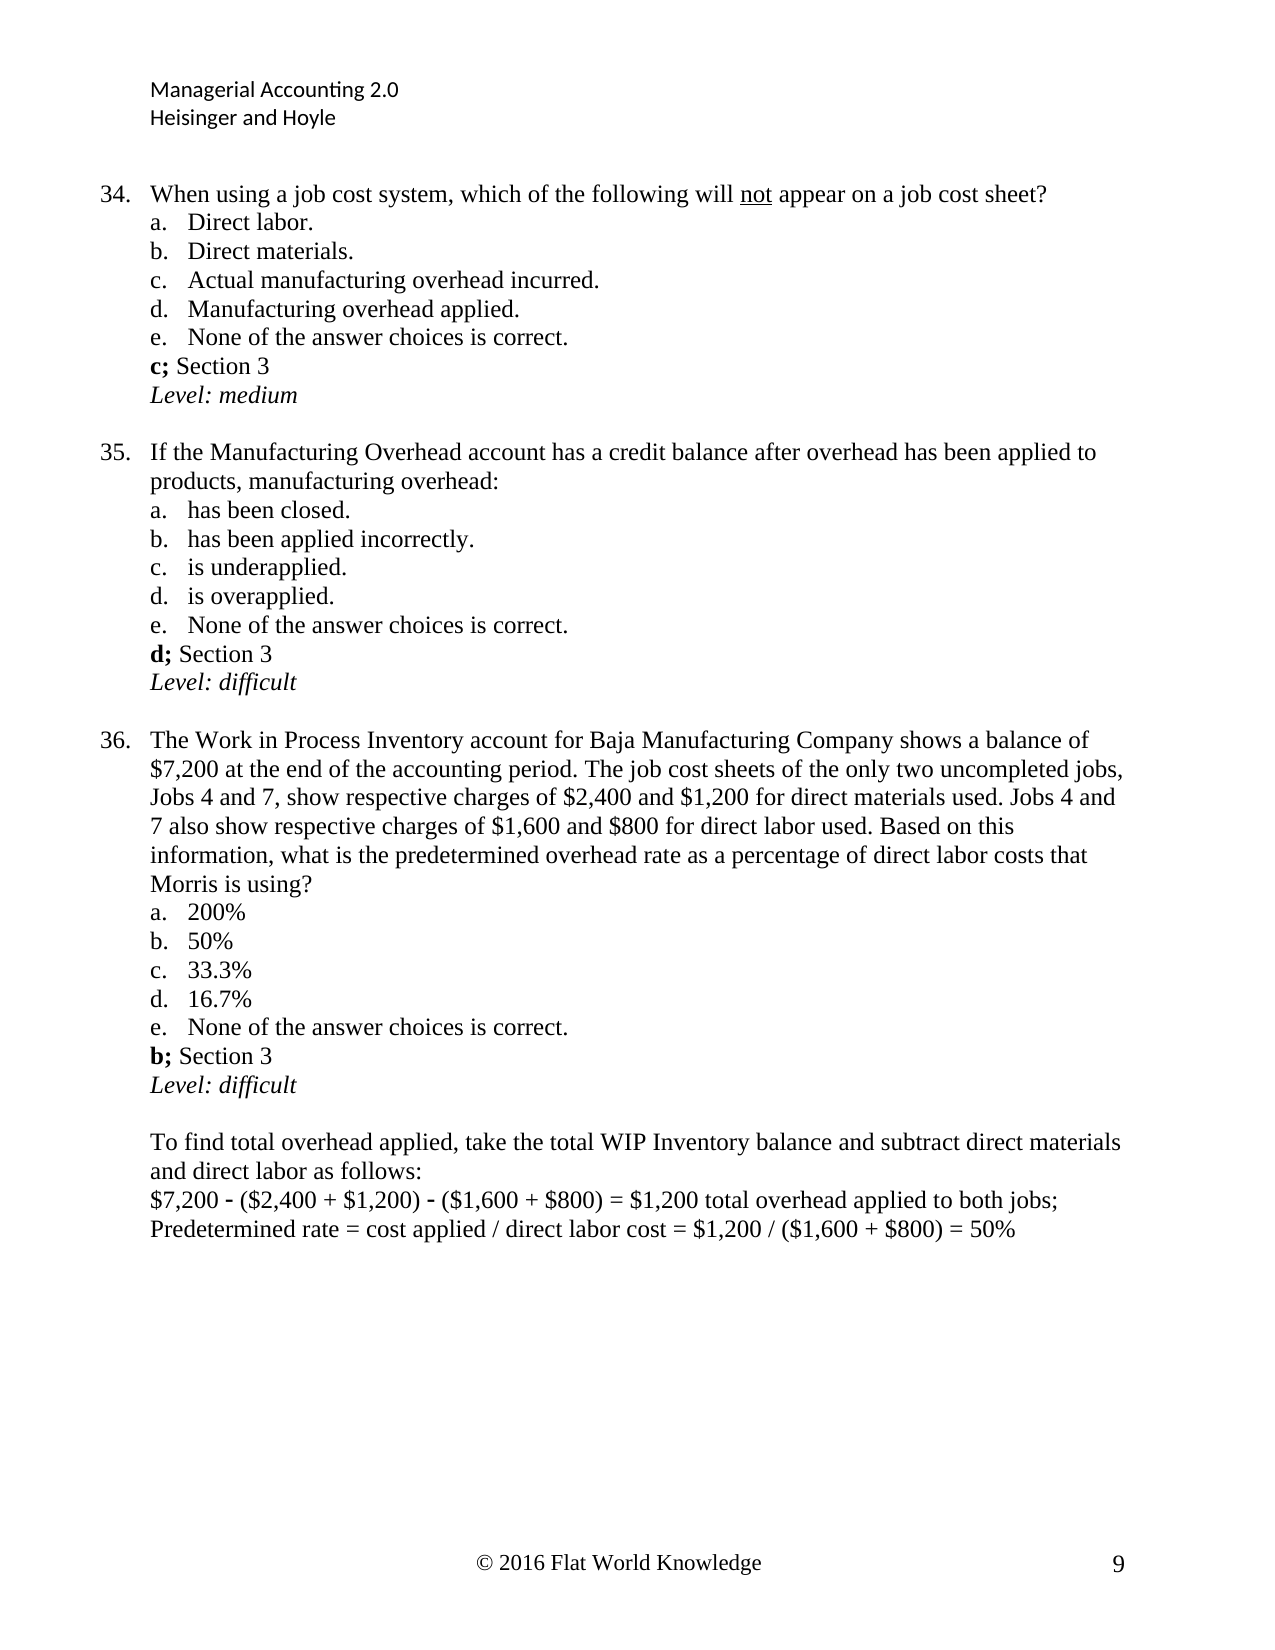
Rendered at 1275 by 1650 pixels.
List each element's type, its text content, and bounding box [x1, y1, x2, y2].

text d; Section 3 [150, 639, 1125, 667]
text b. Direct materials. [150, 236, 1125, 265]
text e. None of the answer choices is correct. [150, 322, 1125, 351]
text d. Manufacturing overhead applied. [150, 294, 1125, 322]
text To find total overhead applied, take the total WIP Inventory balance and subtract direct materials and direct labor as follows: [150, 1127, 1125, 1185]
text 36. The Work in Process Inventory account for Baja Manufacturing Company shows a balance of $7,200 at the end of the accounting period. The job cost sheets of the only two uncompleted jobs, Jobs 4 and 7, show respective charges of $2,400 and $1,200 for direct materials used. Jobs 4 and 7 also show respective charges of $1,600 and $800 for direct labor used. Based on this information, what is the predetermined overhead rate as a percentage of direct labor costs that Morris is using? [84, 725, 1125, 897]
text d. is overapplied. [150, 581, 1125, 610]
text a. 200% [150, 897, 1125, 926]
text Predetermined rate = cost applied / direct labor cost = $1,200 / ($1,600 + $800) = 50% [150, 1214, 1125, 1242]
text d. 16.7% [150, 984, 1125, 1012]
text e. None of the answer choices is correct. [150, 1012, 1125, 1041]
list Level: difficult [150, 1070, 1125, 1099]
text a. Direct labor. [150, 207, 1125, 236]
text c. Actual manufacturing overhead incurred. [150, 265, 1125, 294]
text a. has been closed. [150, 495, 1125, 524]
text b. has been applied incorrectly. [150, 524, 1125, 552]
text 34. When using a job cost system, which of the following will not appear on a job cost sheet? [84, 179, 1125, 207]
text b. 50% [150, 926, 1125, 955]
text e. None of the answer choices is correct. [150, 610, 1125, 639]
text c; Section 3 [150, 351, 1125, 380]
list Level: difficult [150, 667, 1125, 696]
text b; Section 3 [150, 1041, 1125, 1070]
list Level: medium [150, 380, 1125, 409]
text c. is underapplied. [150, 552, 1125, 581]
text 35. If the Manufacturing Overhead account has a credit balance after overhead has been applied to products, manufacturing overhead: [84, 437, 1125, 495]
text $7,200  ($2,400 + $1,200)  ($1,600 + $800) = $1,200 total overhead applied to both jobs; [150, 1185, 1125, 1214]
text c. 33.3% [150, 955, 1125, 984]
